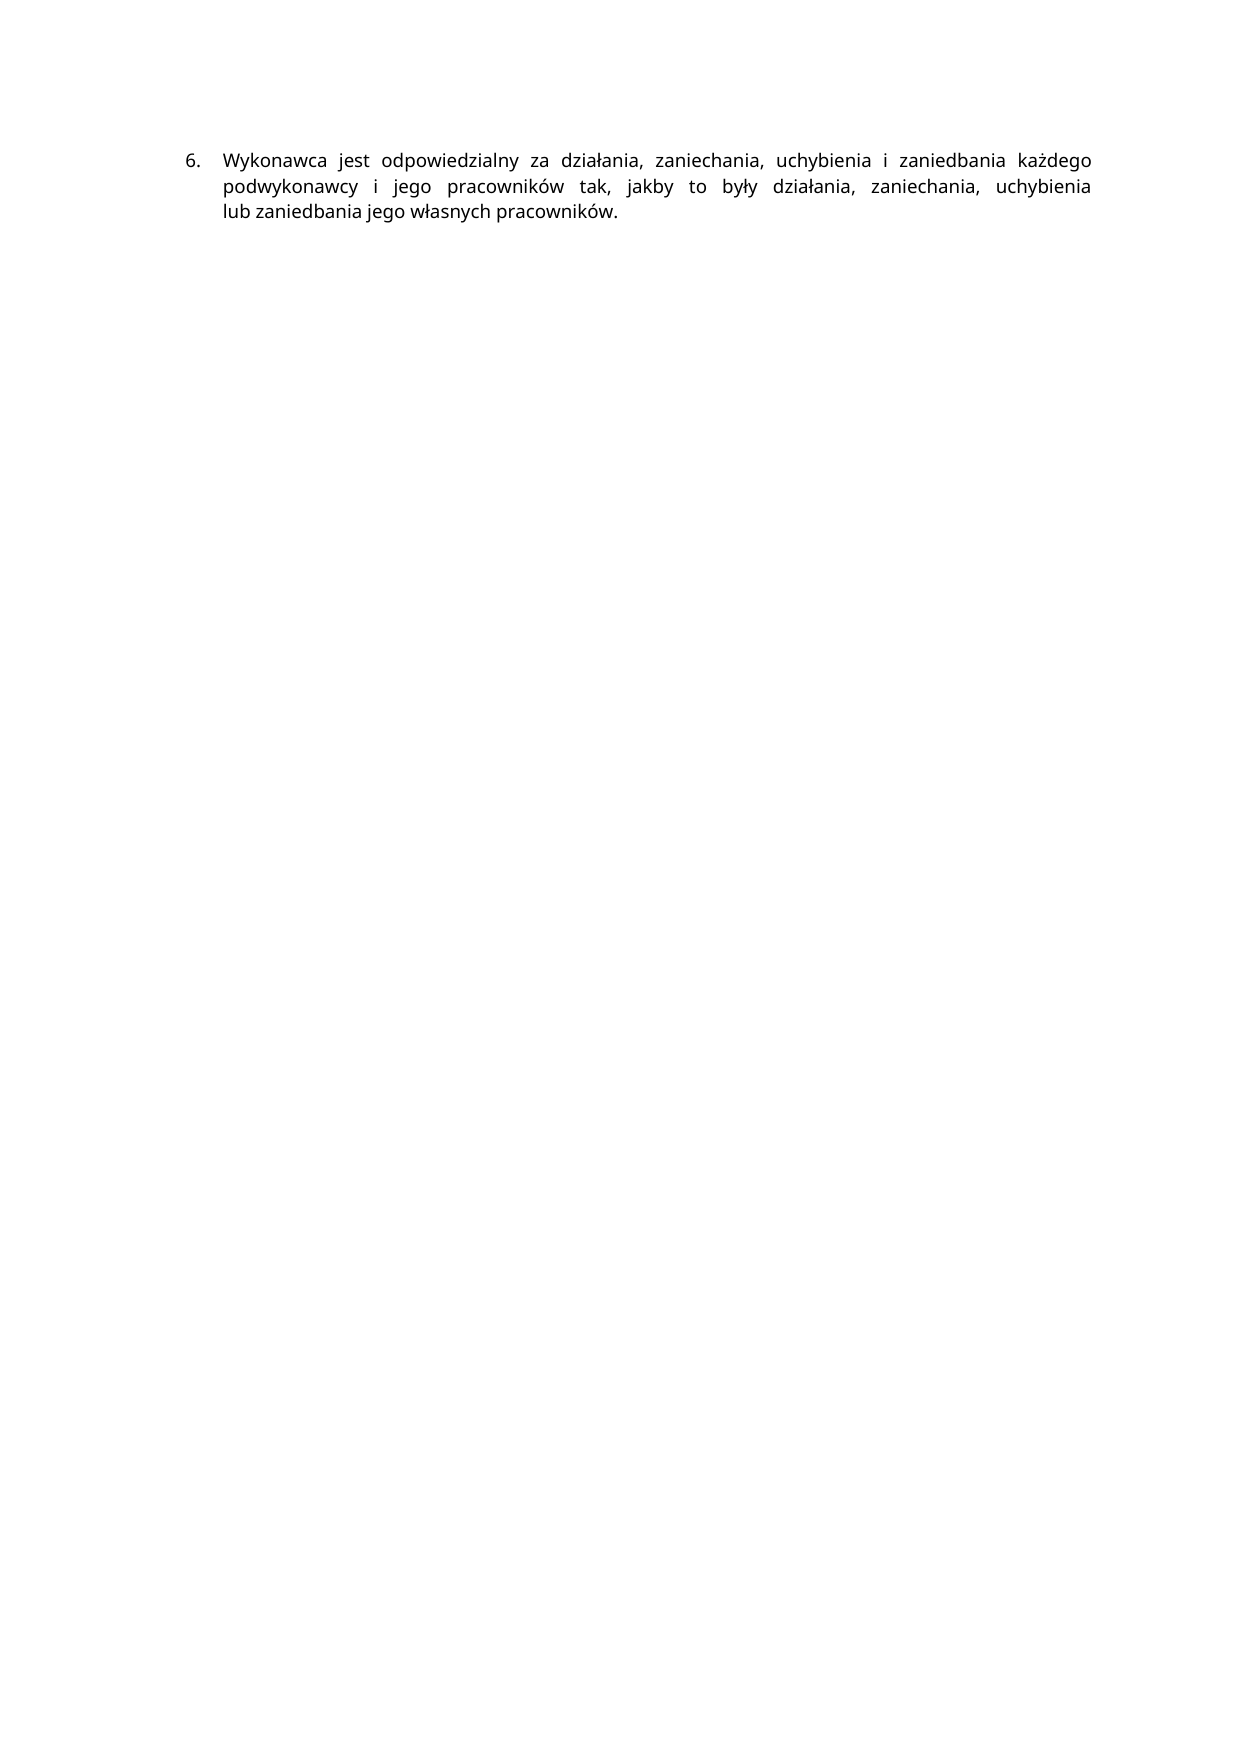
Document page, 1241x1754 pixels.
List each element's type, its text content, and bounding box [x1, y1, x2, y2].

list Wykonawca jest odpowiedzialny za działania, zaniechania, uchybienia i zaniedbania każdego podwykonawcy i jego pracowników tak, jakby to były działania, zaniechania, uchybienia lub zaniedbania jego własnych pracowników. [185, 148, 1093, 224]
